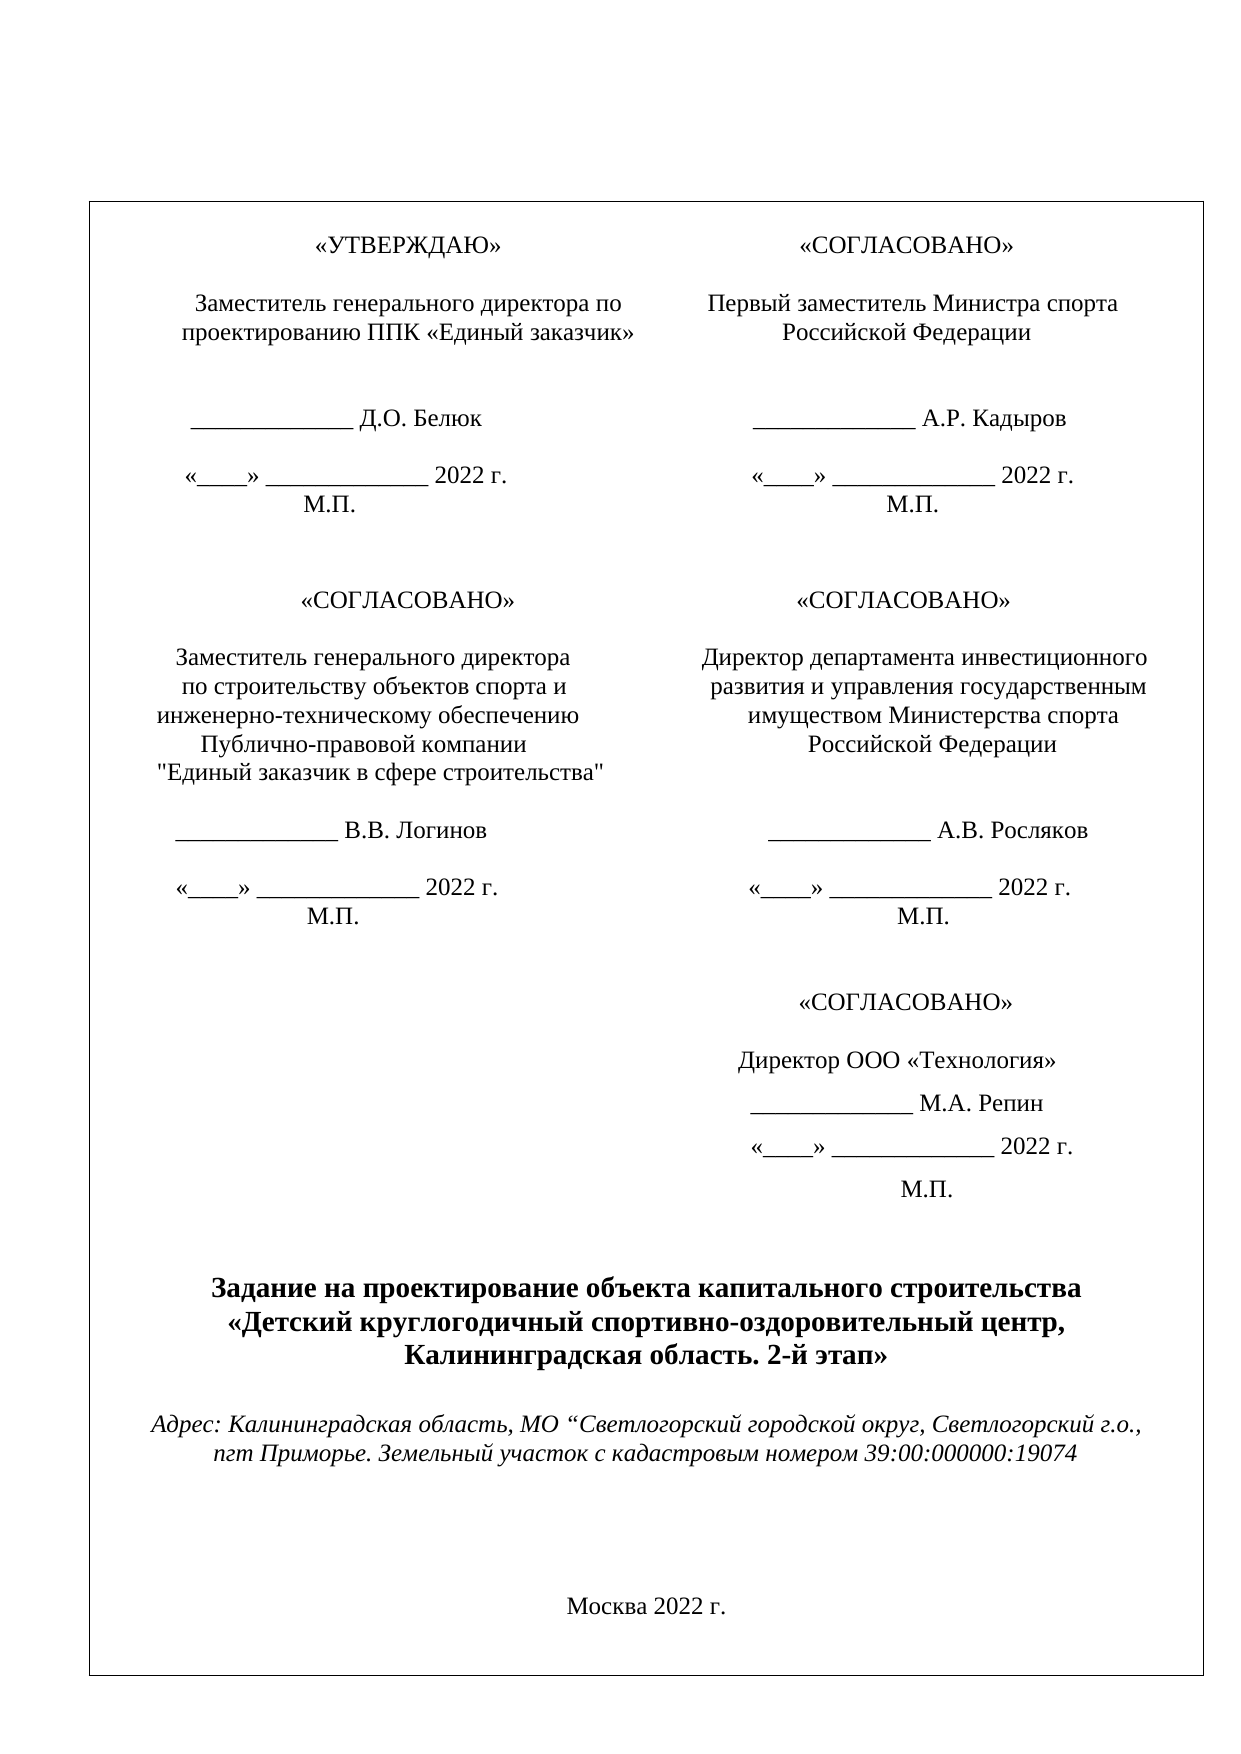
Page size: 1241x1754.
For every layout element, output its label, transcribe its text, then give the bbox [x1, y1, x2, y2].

table_header «СОГЛАСОВАНО» «СОГЛАСОВАНО» Заместитель генерального директора Директор департамента инвестиционного по строительству объектов спорта и развития и управления государственным инженерно-техническому обеспечению имуществом Министерства спорта Публично-правовой компании Российской Федерации "Единый заказчик в сфере строительства" _____________ В.В. Логинов _____________ А.В. Росляков «____» _____________ 2022 г. «____» _____________ 2022 г. М.П. М.П. «СОГЛАСОВАНО» Директор ООО «Технология» _____________ М.А. Репин «____» _____________ 2022 г. М.П. Задание на проектирование объекта капитального строительства «Детский круглогодичный спортивно-оздоровительный центр, Калининградская область. 2-й этап» Адрес: Калининградская область, МО “Светлогорский городской округ, Светлогорский г.о., пгт Приморье. Земельный участок с кадастровым номером 39:00:000000:19074 Москва 2022 г. [90, 202, 1203, 1675]
